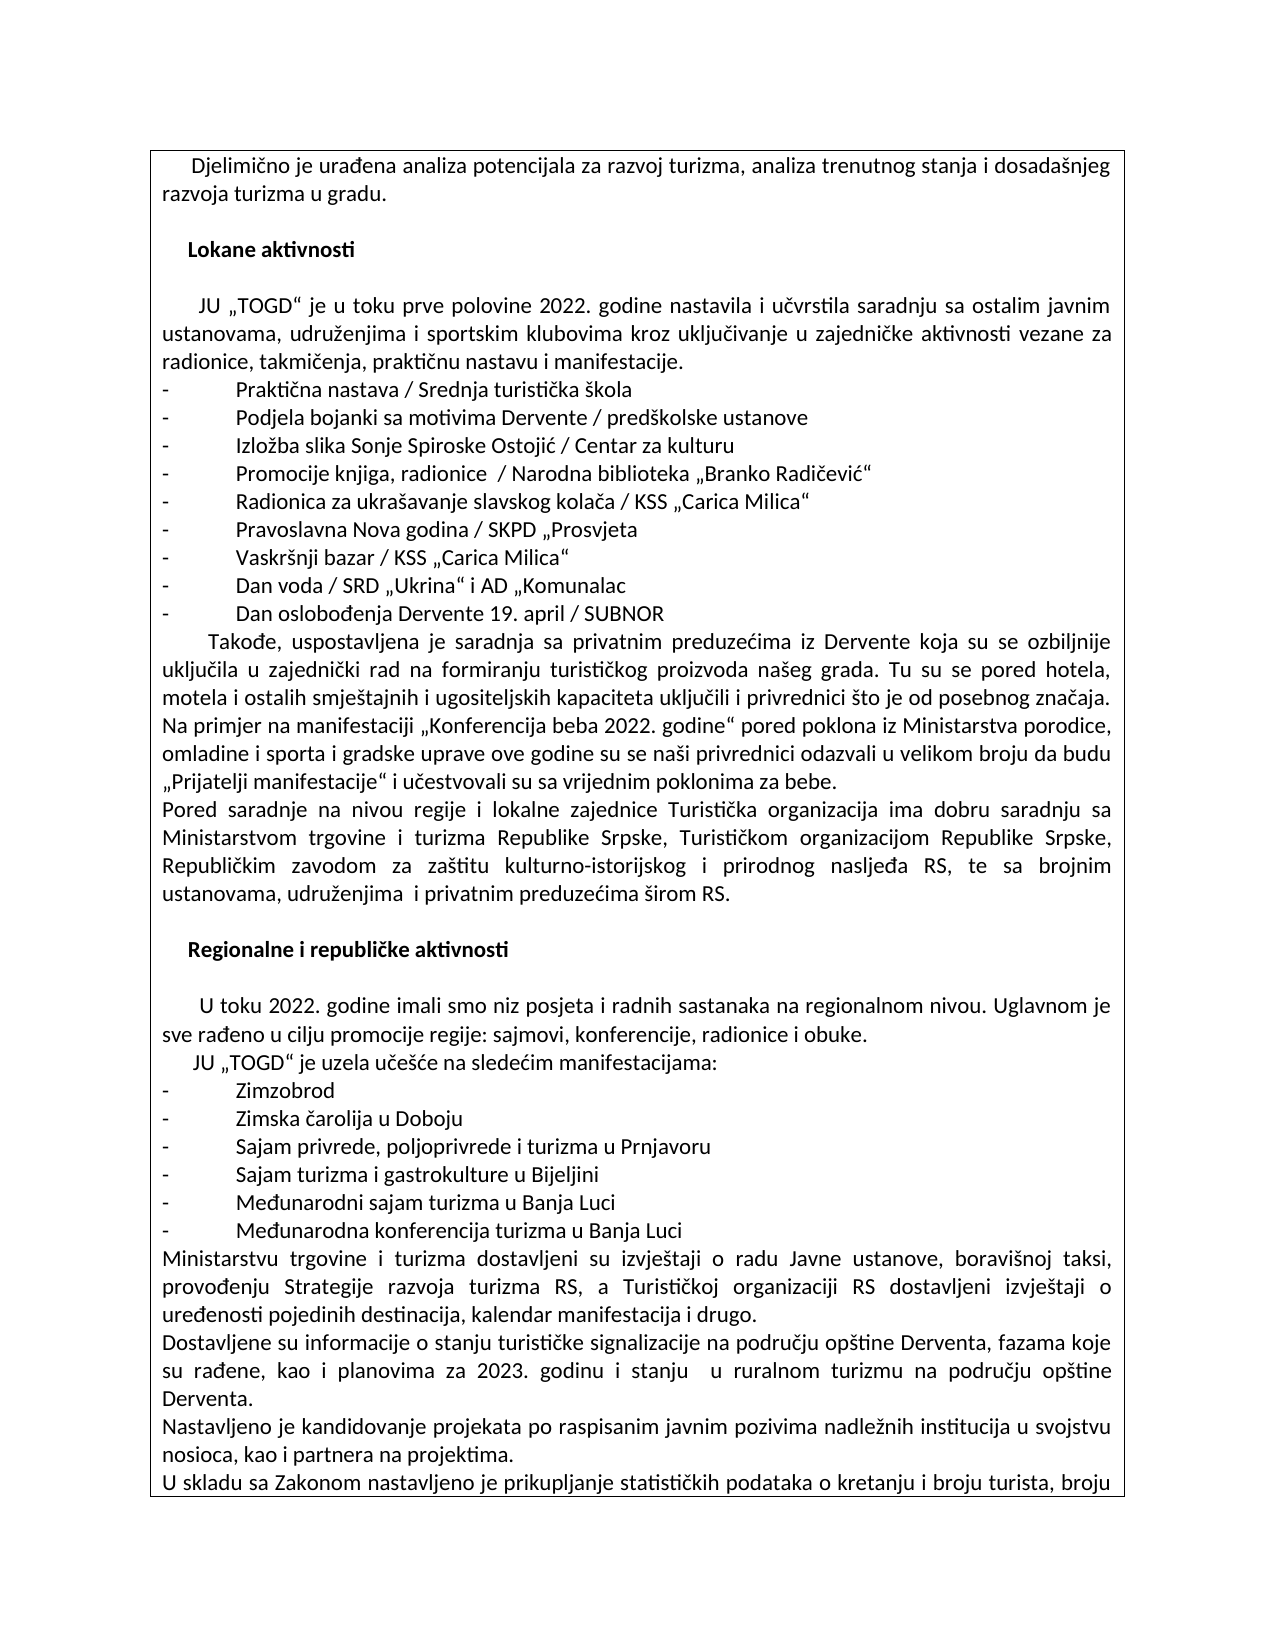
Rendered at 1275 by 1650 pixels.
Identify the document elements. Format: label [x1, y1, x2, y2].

table_cell [151, 151, 1124, 1496]
